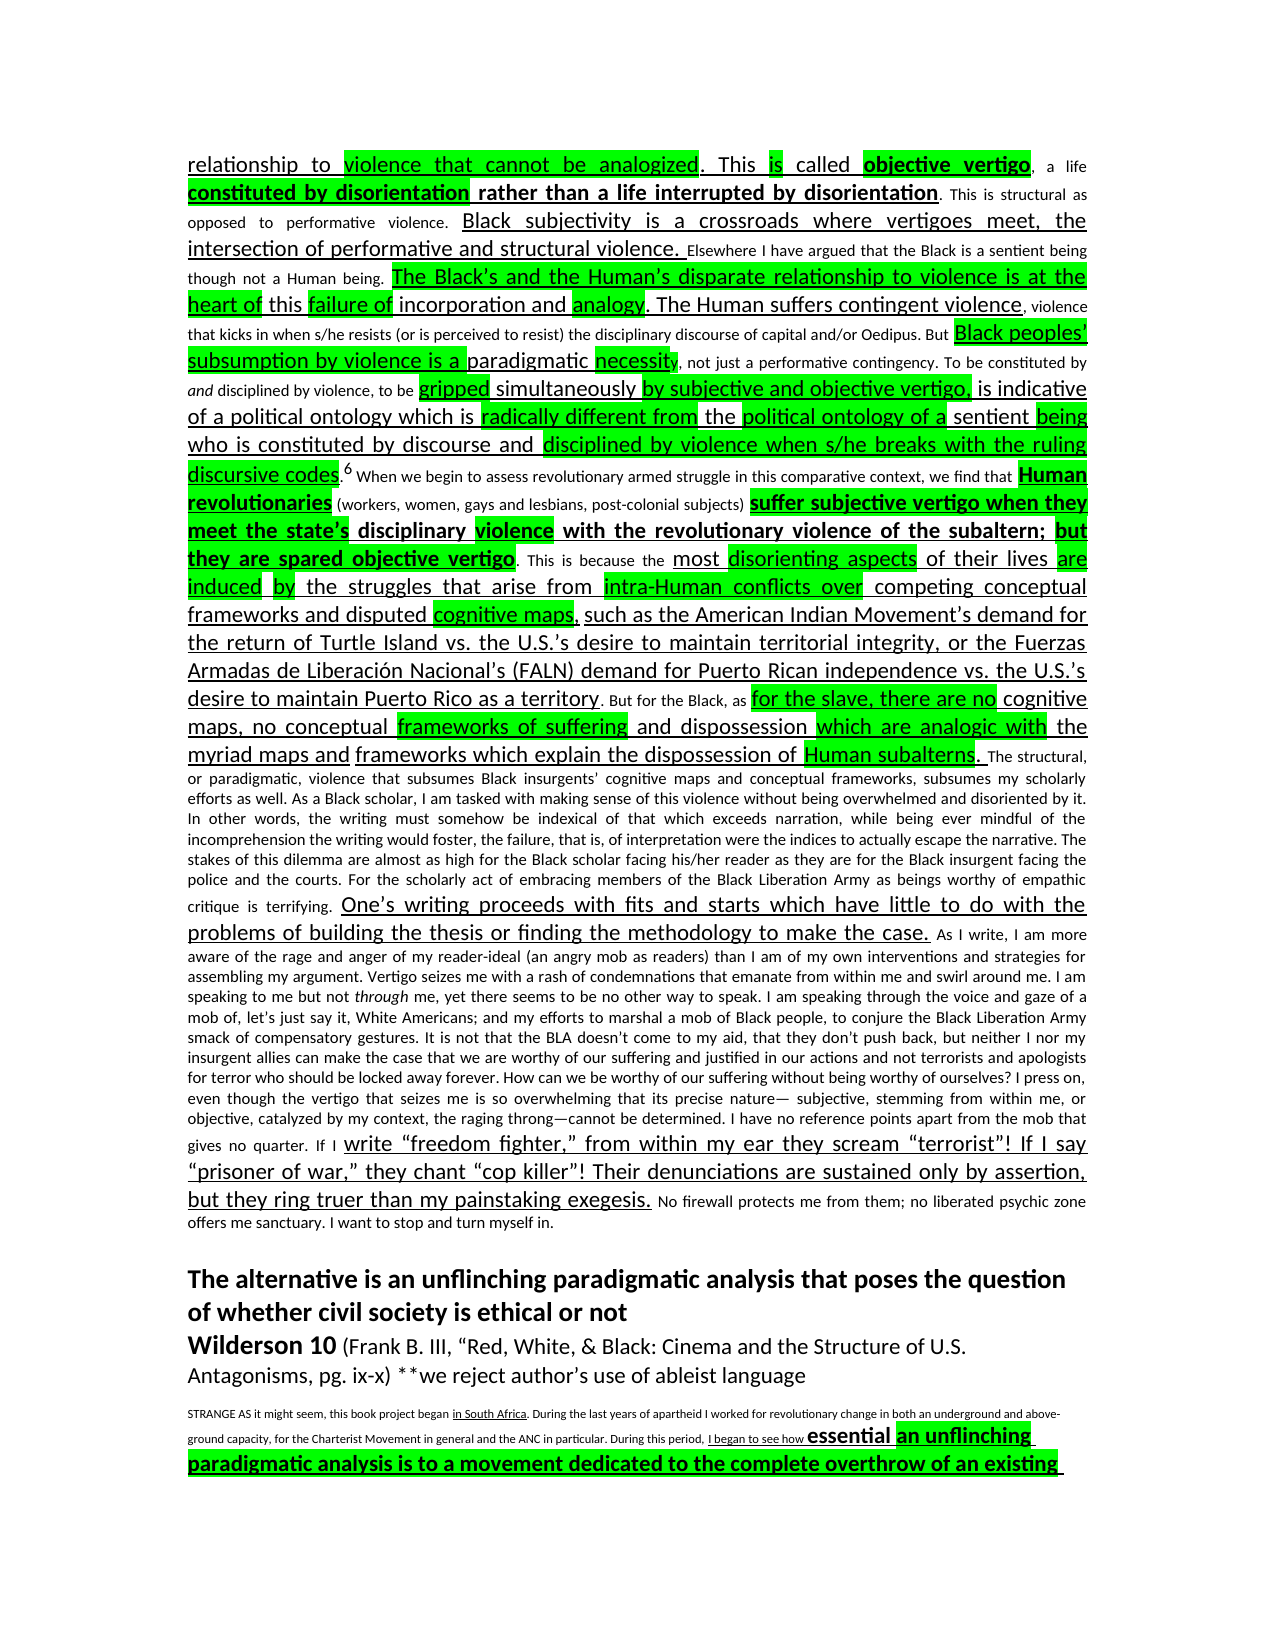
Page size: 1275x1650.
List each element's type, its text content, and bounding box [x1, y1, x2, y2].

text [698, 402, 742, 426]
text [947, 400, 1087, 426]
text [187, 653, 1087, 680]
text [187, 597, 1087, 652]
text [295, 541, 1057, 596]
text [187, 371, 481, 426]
text The alternative is an unflinching paradigmatic analysis that poses the question of whether civil society is ethical or not [187, 1262, 1087, 1328]
text Wilderson 10 (Frank B. III, “Red, White, & Black: Cinema and the Structure of U.S. Antagonisms, pg. ix-x) **we reject author’s use of ableist language [187, 1328, 1087, 1389]
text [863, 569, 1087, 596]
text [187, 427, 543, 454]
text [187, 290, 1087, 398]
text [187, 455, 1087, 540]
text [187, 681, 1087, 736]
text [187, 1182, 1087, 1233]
